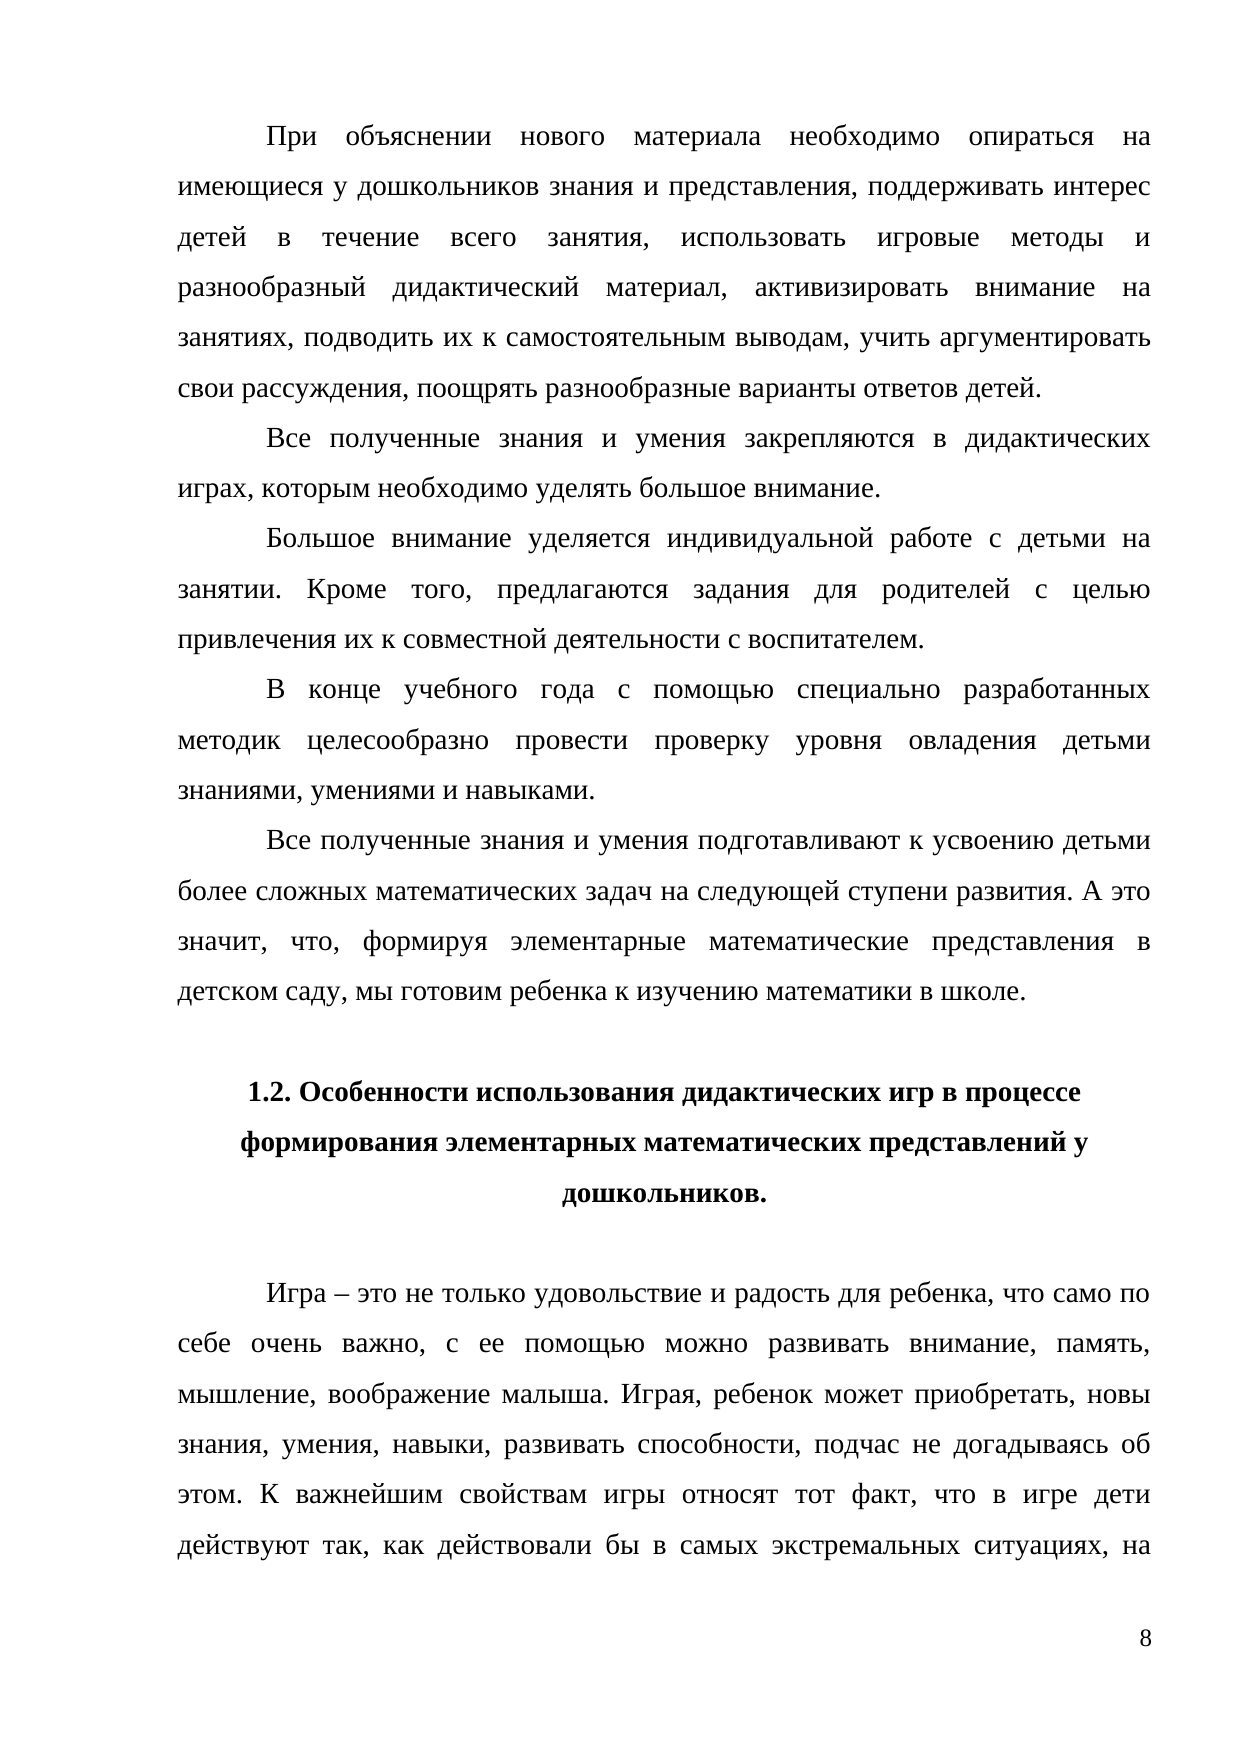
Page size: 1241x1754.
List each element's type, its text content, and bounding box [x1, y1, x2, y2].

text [177, 1275, 1152, 1560]
text Большое внимание уделяется индивидуальной работе с детьми на занятии. Кроме того, предлагаются задания для родителей с целью привлечения их к совместной деятельности с воспитателем. [177, 521, 1152, 655]
text При объяснении нового материала необходимо опираться на имеющиеся у дошкольников знания и представления, поддерживать интерес детей в течение всего занятия, использовать игровые методы и разнообразный дидактический материал, активизировать внимание на занятиях, подводить их к самостоятельным выводам, учить аргументировать свои рассуждения, поощрять разнообразные варианты ответов детей. [177, 118, 1152, 403]
text 1.2. Особенности использования дидактических игр в процессе формирования элементарных математических представлений у дошкольников. [177, 1074, 1152, 1208]
text Все полученные знания и умения закрепляются в дидактических играх, которым необходимо уделять большое внимание. [177, 420, 1152, 504]
text Все полученные знания и умения подготавливают к усвоению детьми более сложных математических задач на следующей ступени развития. А это значит, что, формируя элементарные математические представления в детском саду, мы готовим ребенка к изучению математики в школе. [177, 822, 1152, 1007]
text В конце учебного года с помощью специально разработанных методик целесообразно провести проверку уровня овладения детьми знаниями, умениями и навыками. [177, 672, 1152, 806]
